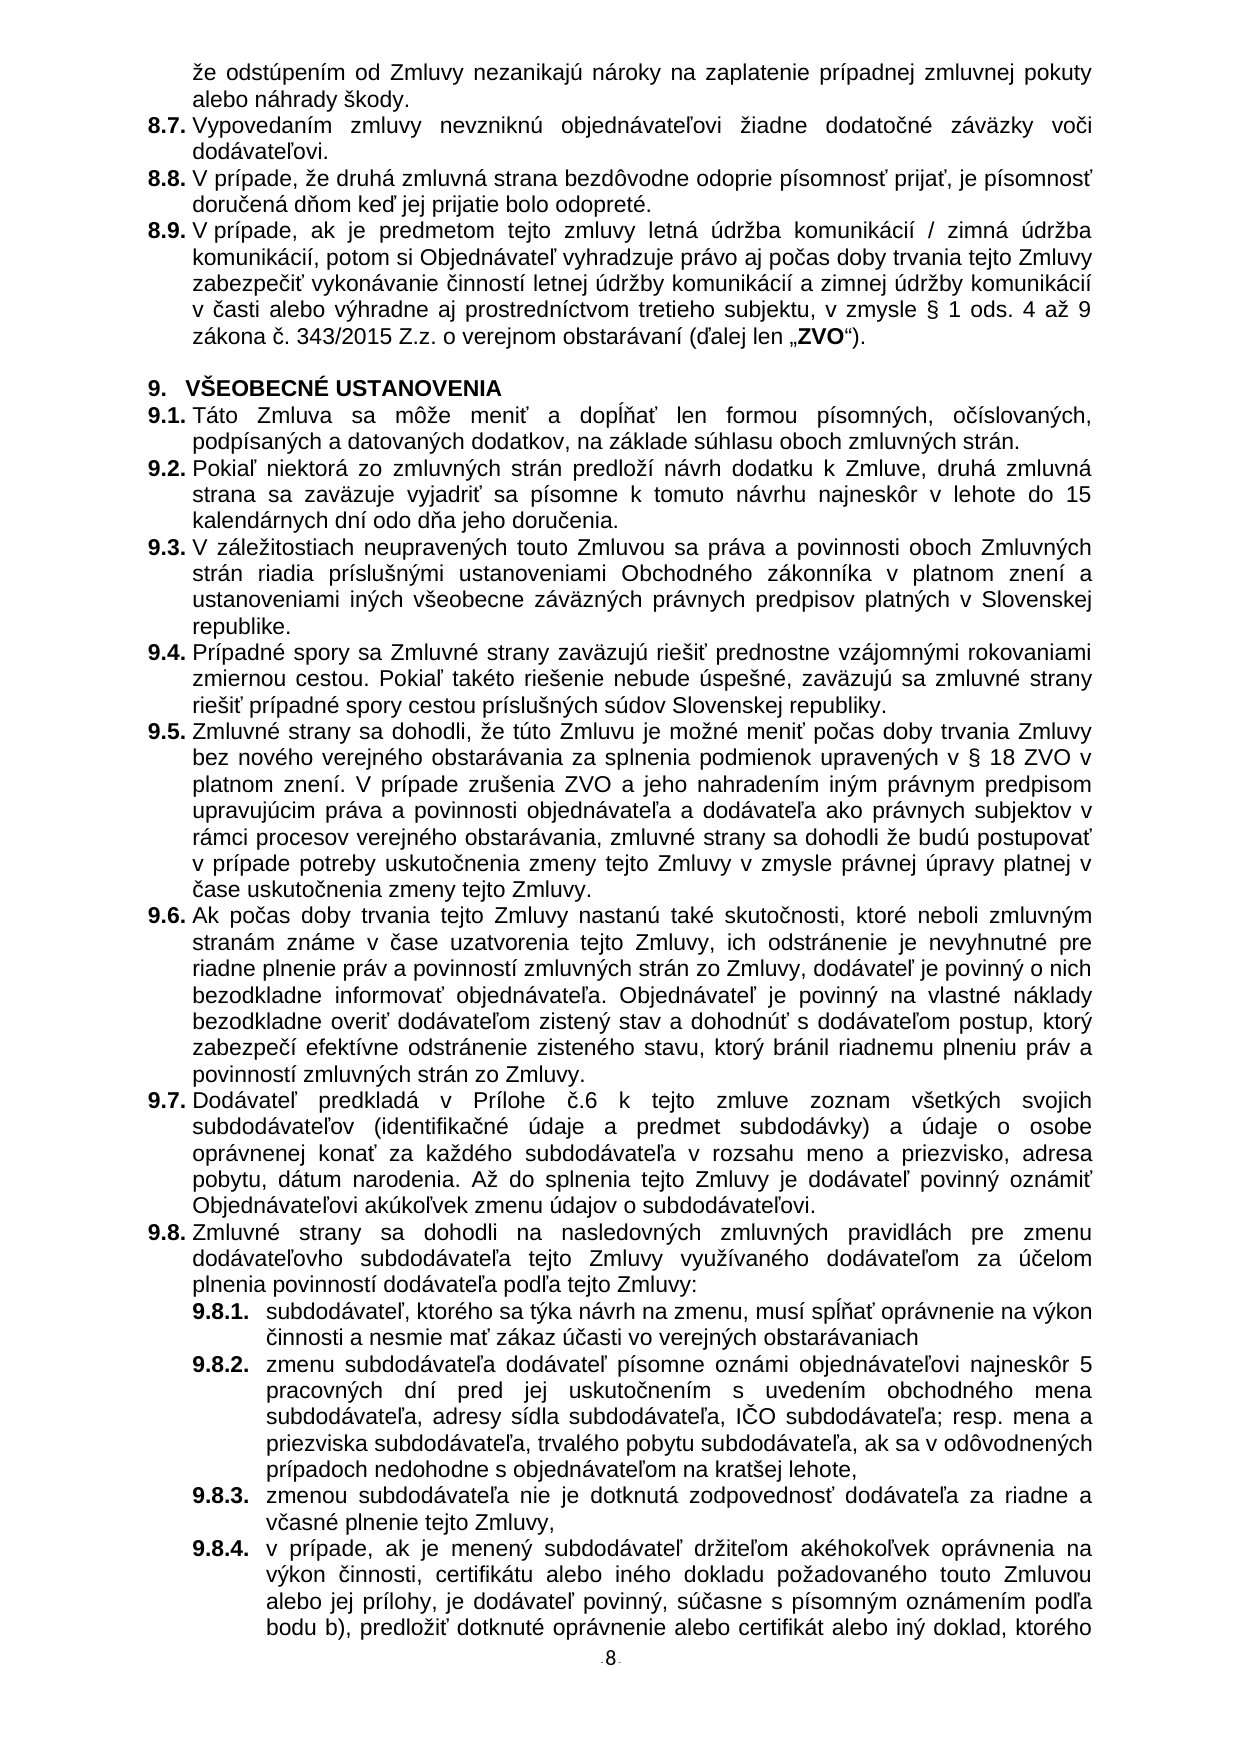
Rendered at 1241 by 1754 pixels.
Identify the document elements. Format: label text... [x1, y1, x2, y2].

list zmenou subdodávateľa nie je dotknutá zodpovednosť dodávateľa za riadne a včasné plnenie tejto Zmluvy, [192, 1482, 1093, 1535]
list V záležitostiach neupravených touto Zmluvou sa práva a povinnosti oboch Zmluvných strán riadia príslušnými ustanoveniami Obchodného zákonníka v platnom znení a ustanoveniami iných všeobecne záväzných právnych predpisov platných v Slovenskej republike. [148, 533, 1093, 639]
list Dodávateľ predkladá v Prílohe č.6 k tejto zmluve zoznam všetkých svojich subdodávateľov (identifikačné údaje a predmet subdodávky) a údaje o osobe oprávnenej konať za každého subdodávateľa v rozsahu meno a priezvisko, adresa pobytu, dátum narodenia. Až do splnenia tejto Zmluvy je dodávateľ povinný oznámiť Objednávateľovi akúkoľvek zmenu údajov o subdodávateľovi. [148, 1087, 1093, 1219]
list zmenu subdodávateľa dodávateľ písomne oznámi objednávateľovi najneskôr 5 pracovných dní pred jej uskutočnením s uvedením obchodného mena subdodávateľa, adresy sídla subdodávateľa, IČO subdodávateľa; resp. mena a priezviska subdodávateľa, trvalého pobytu subdodávateľa, ak sa v odôvodnených prípadoch nedohodne s objednávateľom na kratšej lehote, [192, 1351, 1093, 1482]
list Zmluvné strany sa dohodli na nasledovných zmluvných pravidlách pre zmenu dodávateľovho subdodávateľa tejto Zmluvy využívaného dodávateľom za účelom plnenia povinností dodávateľa podľa tejto Zmluvy: [148, 1219, 1093, 1298]
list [192, 1535, 1093, 1640]
list Pokiaľ niektorá zo zmluvných strán predloží návrh dodatku k Zmluve, druhá zmluvná strana sa zaväzuje vyjadriť sa písomne k tomuto návrhu najneskôr v lehote do 15 kalendárnych dní odo dňa jeho doručenia. [148, 454, 1093, 533]
list Zmluvné strany sa dohodli, že túto Zmluvu je možné meniť počas doby trvania Zmluvy bez nového verejného obstarávania za splnenia podmienok upravených v § 18 ZVO v platnom znení. V prípade zrušenia ZVO a jeho nahradením iným právnym predpisom upravujúcim práva a povinnosti objednávateľa a dodávateľa ako právnych subjektov v rámci procesov verejného obstarávania, zmluvné strany sa dohodli že budú postupovať v prípade potreby uskutočnenia zmeny tejto Zmluvy v zmysle právnej úpravy platnej v čase uskutočnenia zmeny tejto Zmluvy. [148, 718, 1093, 902]
list Všeobecné ustanovenia [148, 375, 1093, 402]
list V prípade, že druhá zmluvná strana bezdôvodne odoprie písomnosť prijať, je písomnosť doručená dňom keď jej prijatie bolo odopreté. [148, 164, 1093, 217]
list V prípade, ak je predmetom tejto zmluvy letná údržba komunikácií / zimná údržba komunikácií, potom si Objednávateľ vyhradzuje právo aj počas doby trvania tejto Zmluvy zabezpečiť vykonávanie činností letnej údržby komunikácií a zimnej údržby komunikácií v časti alebo výhradne aj prostredníctvom tretieho subjektu, v zmysle § 1 ods. 4 až 9 zákona č. 343/2015 Z.z. o verejnom obstarávaní (ďalej len „ZVO“). [148, 217, 1093, 349]
list Ak počas doby trvania tejto Zmluvy nastanú také skutočnosti, ktoré neboli zmluvným stranám známe v čase uzatvorenia tejto Zmluvy, ich odstránenie je nevyhnutné pre riadne plnenie práv a povinností zmluvných strán zo Zmluvy, dodávateľ je povinný o nich bezodkladne informovať objednávateľa. Objednávateľ je povinný na vlastné náklady bezodkladne overiť dodávateľom zistený stav a dohodnúť s dodávateľom postup, ktorý zabezpečí efektívne odstránenie zisteného stavu, ktorý bránil riadnemu plneniu práv a povinností zmluvných strán zo Zmluvy. [148, 902, 1093, 1087]
list Vypovedaním zmluvy nevzniknú objednávateľovi žiadne dodatočné záväzky voči dodávateľovi. [148, 112, 1093, 164]
list Prípadné spory sa Zmluvné strany zaväzujú riešiť prednostne vzájomnými rokovaniami zmiernou cestou. Pokiaľ takéto riešenie nebude úspešné, zaväzujú sa zmluvné strany riešiť prípadné spory cestou príslušných súdov Slovenskej republiky. [148, 639, 1093, 718]
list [148, 59, 1093, 112]
list Táto Zmluva sa môže meniť a dopĺňať len formou písomných, očíslovaných, podpísaných a datovaných dodatkov, na základe súhlasu oboch zmluvných strán. [148, 402, 1093, 454]
list subdodávateľ, ktorého sa týka návrh na zmenu, musí spĺňať oprávnenie na výkon činnosti a nesmie mať zákaz účasti vo verejných obstarávaniach [192, 1298, 1093, 1351]
